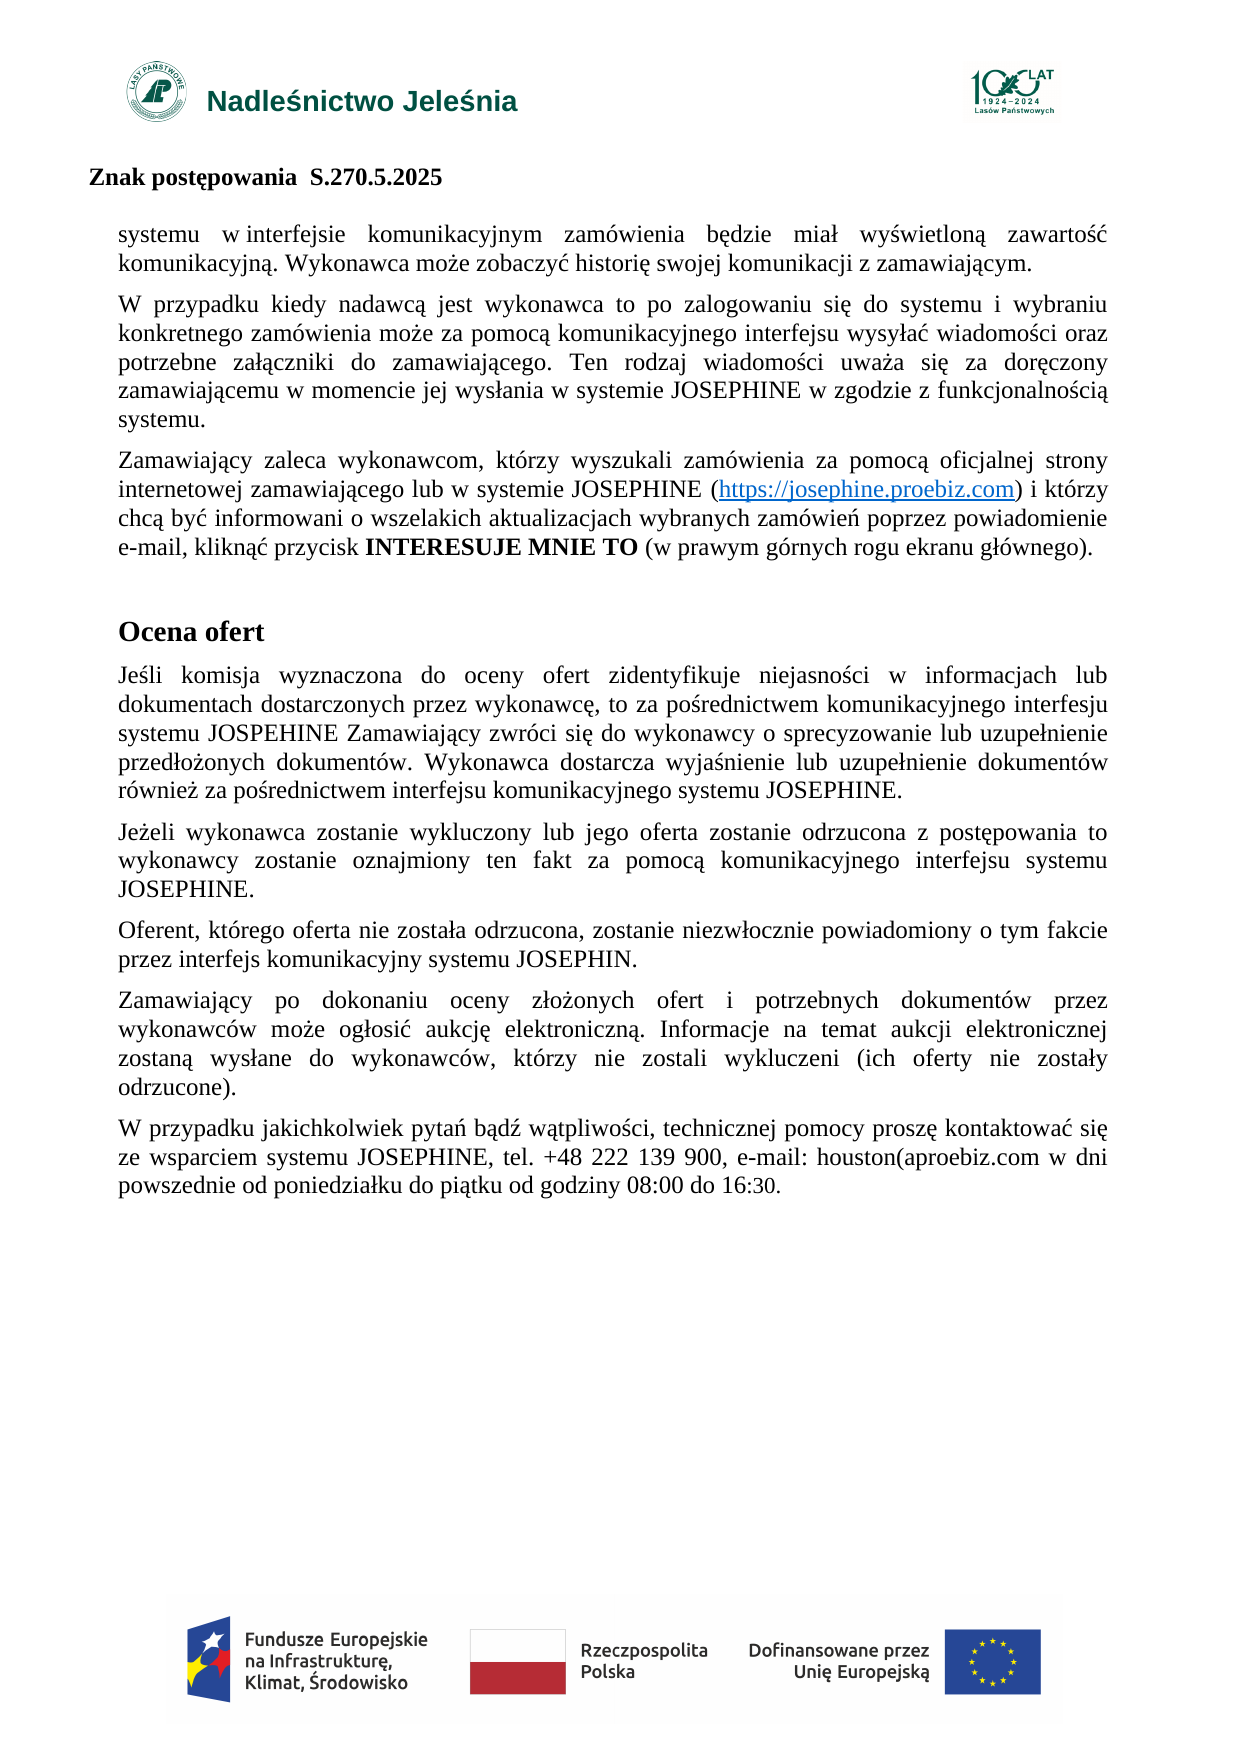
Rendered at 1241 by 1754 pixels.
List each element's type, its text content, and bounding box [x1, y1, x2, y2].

text Jeżeli wykonawca zostanie wykluczony lub jego oferta zostanie odrzucona z postępowania to wykonawcy zostanie oznajmiony ten fakt za pomocą komunikacyjnego interfejsu systemu JOSEPHINE. [118, 817, 1109, 903]
text Oferent, którego oferta nie została odrzucona, zostanie niezwłocznie powiadomiony o tym fakcie przez interfejs komunikacyjny systemu JOSEPHIN. [118, 915, 1109, 973]
text W przypadku kiedy nadawcą jest wykonawca to po zalogowaniu się do systemu i wybraniu konkretnego zamówienia może za pomocą komunikacyjnego interfejsu wysyłać wiadomości oraz potrzebne załączniki do zamawiającego. Ten rodzaj wiadomości uważa się za doręczony zamawiającemu w momencie jej wysłania w systemie JOSEPHINE w zgodzie z funkcjonalnością systemu. [118, 289, 1109, 433]
text Ocena ofert [118, 614, 1111, 648]
picture [166, 1594, 1063, 1724]
text Jeśli komisja wyznaczona do oceny ofert zidentyfikuje niejasności w informacjach lub dokumentach dostarczonych przez wykonawcę, to za pośrednictwem komunikacyjnego interfesju systemu JOSPEHINE Zamawiający zwróci się do wykonawcy o sprecyzowanie lub uzupełnienie przedłożonych dokumentów. Wykonawca dostarcza wyjaśnienie lub uzupełnienie dokumentów również za pośrednictwem interfejsu komunikacyjnego systemu JOSEPHINE. [118, 660, 1109, 804]
text Zamawiający po dokonaniu oceny złożonych ofert i potrzebnych dokumentów przez wykonawców może ogłosić aukcję elektroniczną. Informacje na temat aukcji elektronicznej zostaną wysłane do wykonawców, którzy nie zostali wykluczeni (ich oferty nie zostały odrzucone). [118, 985, 1109, 1100]
text W przypadku jakichkolwiek pytań bądź wątpliwości, technicznej pomocy proszę kontaktować się ze wsparciem systemu JOSEPHINE, tel. +48 222 139 900, e-mail: houston(aproebiz.com w dni powszednie od poniedziałku do piątku od godziny 08:00 do 16:30. [118, 1113, 1109, 1199]
picture [962, 61, 1062, 123]
text Zamawiający zaleca wykonawcom, którzy wyszukali zamówienia za pomocą oficjalnej strony internetowej zamawiającego lub w systemie JOSEPHINE (https://josephine.proebiz.com) i którzy chcą być informowani o wszelakich aktualizacjach wybranych zamówień poprzez powiadomienie e-mail, kliknąć przycisk INTERESUJE MNIE TO (w prawym górnych rogu ekranu głównego). [118, 446, 1109, 561]
